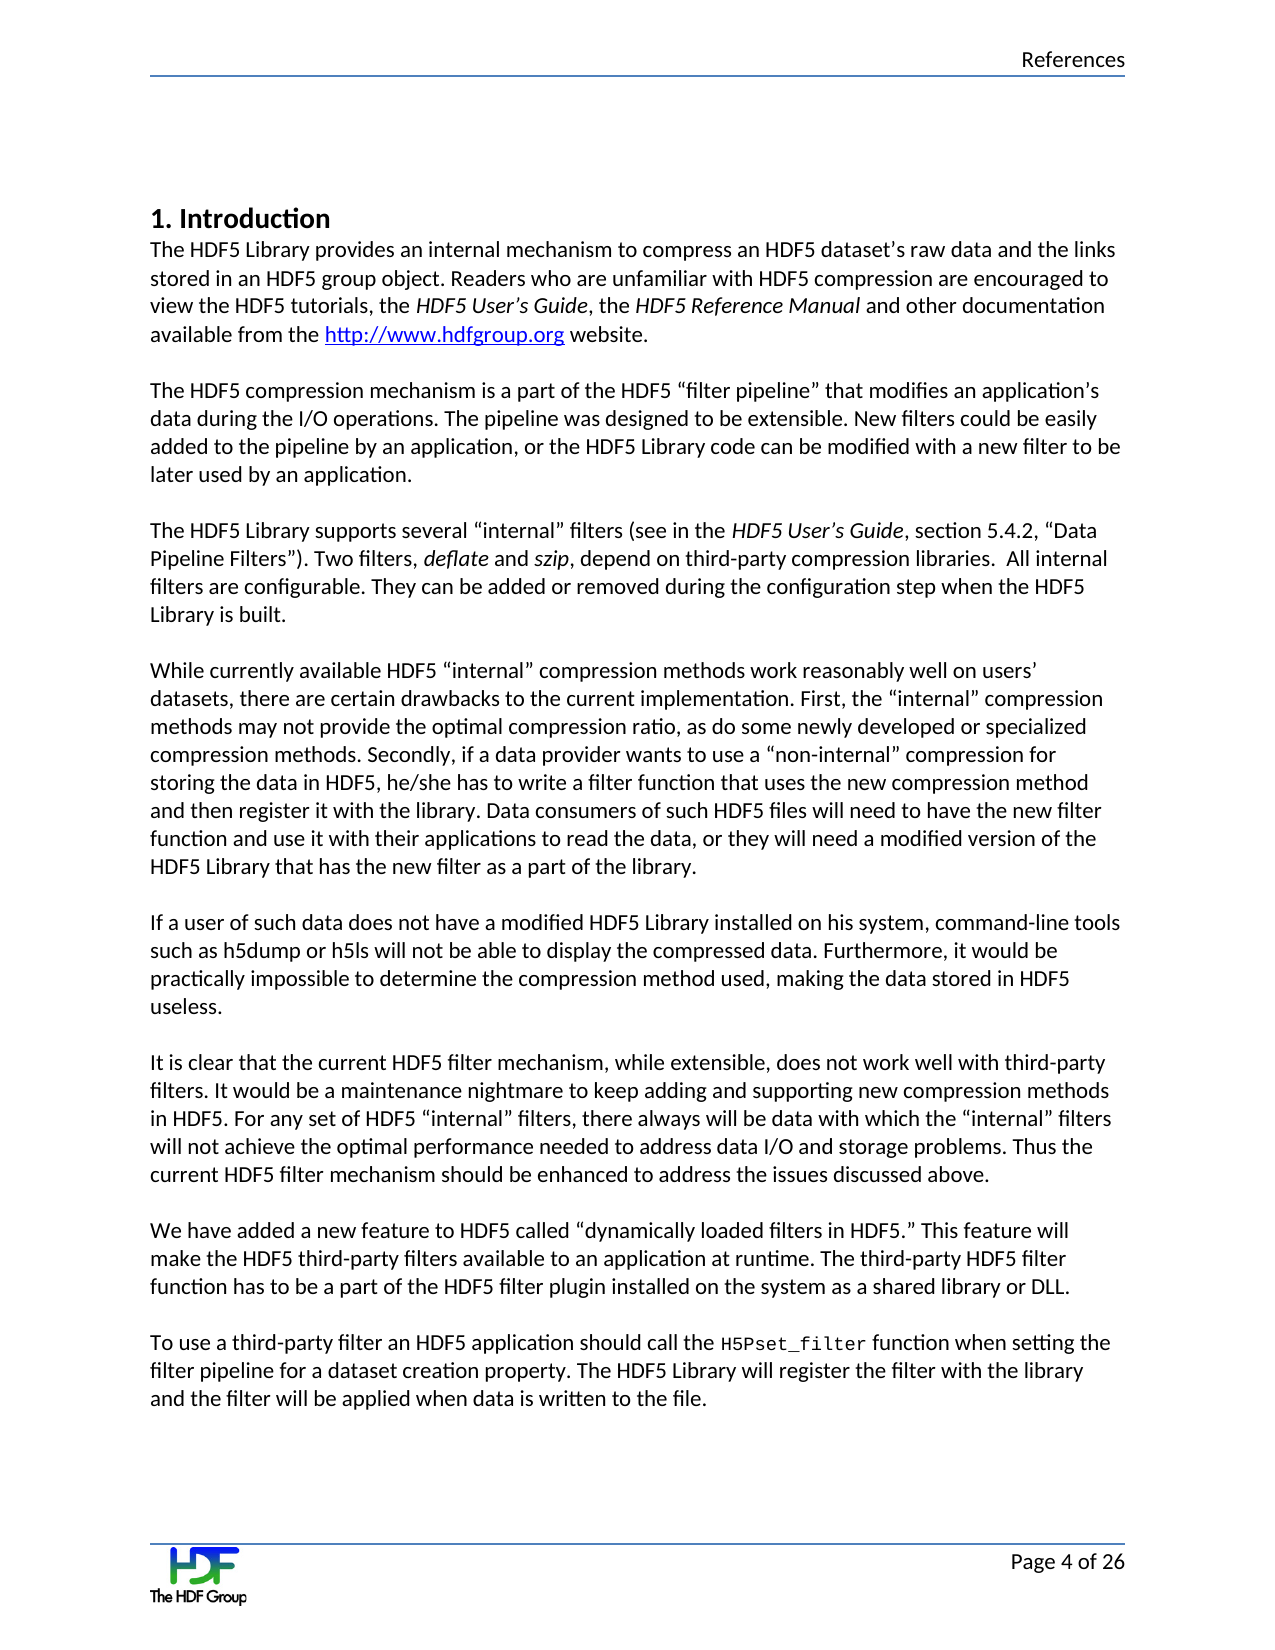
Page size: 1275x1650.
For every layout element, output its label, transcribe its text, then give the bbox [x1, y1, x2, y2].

subtitle Introduction [150, 200, 1125, 236]
text The HDF5 Library supports several “internal” filters (see in the HDF5 User’s Guide, section 5.4.2, “Data Pipeline Filters”). Two filters, deflate and szip, depend on third-party compression libraries. All internal filters are configurable. They can be added or removed during the configuration step when the HDF5 Library is built. [150, 516, 1125, 628]
text The HDF5 Library provides an internal mechanism to compress an HDF5 dataset’s raw data and the links stored in an HDF5 group object. Readers who are unfamiliar with HDF5 compression are encouraged to view the HDF5 tutorials, the HDF5 User’s Guide, the HDF5 Reference Manual and other documentation available from the http://www.hdfgroup.org website. [150, 236, 1125, 348]
text If a user of such data does not have a modified HDF5 Library installed on his system, command-line tools such as h5dump or h5ls will not be able to display the compressed data. Furthermore, it would be practically impossible to determine the compression method used, making the data stored in HDF5 useless. [150, 908, 1125, 1020]
text To use a third-party filter an HDF5 application should call the H5Pset_filter function when setting the filter pipeline for a dataset creation property. The HDF5 Library will register the filter with the library and the filter will be applied when data is written to the file. [150, 1328, 1125, 1412]
picture [150, 1547, 247, 1606]
text The HDF5 compression mechanism is a part of the HDF5 “filter pipeline” that modifies an application’s data during the I/O operations. The pipeline was designed to be extensible. New filters could be easily added to the pipeline by an application, or the HDF5 Library code can be modified with a new filter to be later used by an application. [150, 376, 1125, 488]
text We have added a new feature to HDF5 called “dynamically loaded filters in HDF5.” This feature will make the HDF5 third-party filters available to an application at runtime. The third-party HDF5 filter function has to be a part of the HDF5 filter plugin installed on the system as a shared library or DLL. [150, 1216, 1125, 1300]
text It is clear that the current HDF5 filter mechanism, while extensible, does not work well with third-party filters. It would be a maintenance nightmare to keep adding and supporting new compression methods in HDF5. For any set of HDF5 “internal” filters, there always will be data with which the “internal” filters will not achieve the optimal performance needed to address data I/O and storage problems. Thus the current HDF5 filter mechanism should be enhanced to address the issues discussed above. [150, 1048, 1125, 1188]
text While currently available HDF5 “internal” compression methods work reasonably well on users’ datasets, there are certain drawbacks to the current implementation. First, the “internal” compression methods may not provide the optimal compression ratio, as do some newly developed or specialized compression methods. Secondly, if a data provider wants to use a “non-internal” compression for storing the data in HDF5, he/she has to write a filter function that uses the new compression method and then register it with the library. Data consumers of such HDF5 files will need to have the new filter function and use it with their applications to read the data, or they will need a modified version of the HDF5 Library that has the new filter as a part of the library. [150, 656, 1125, 880]
